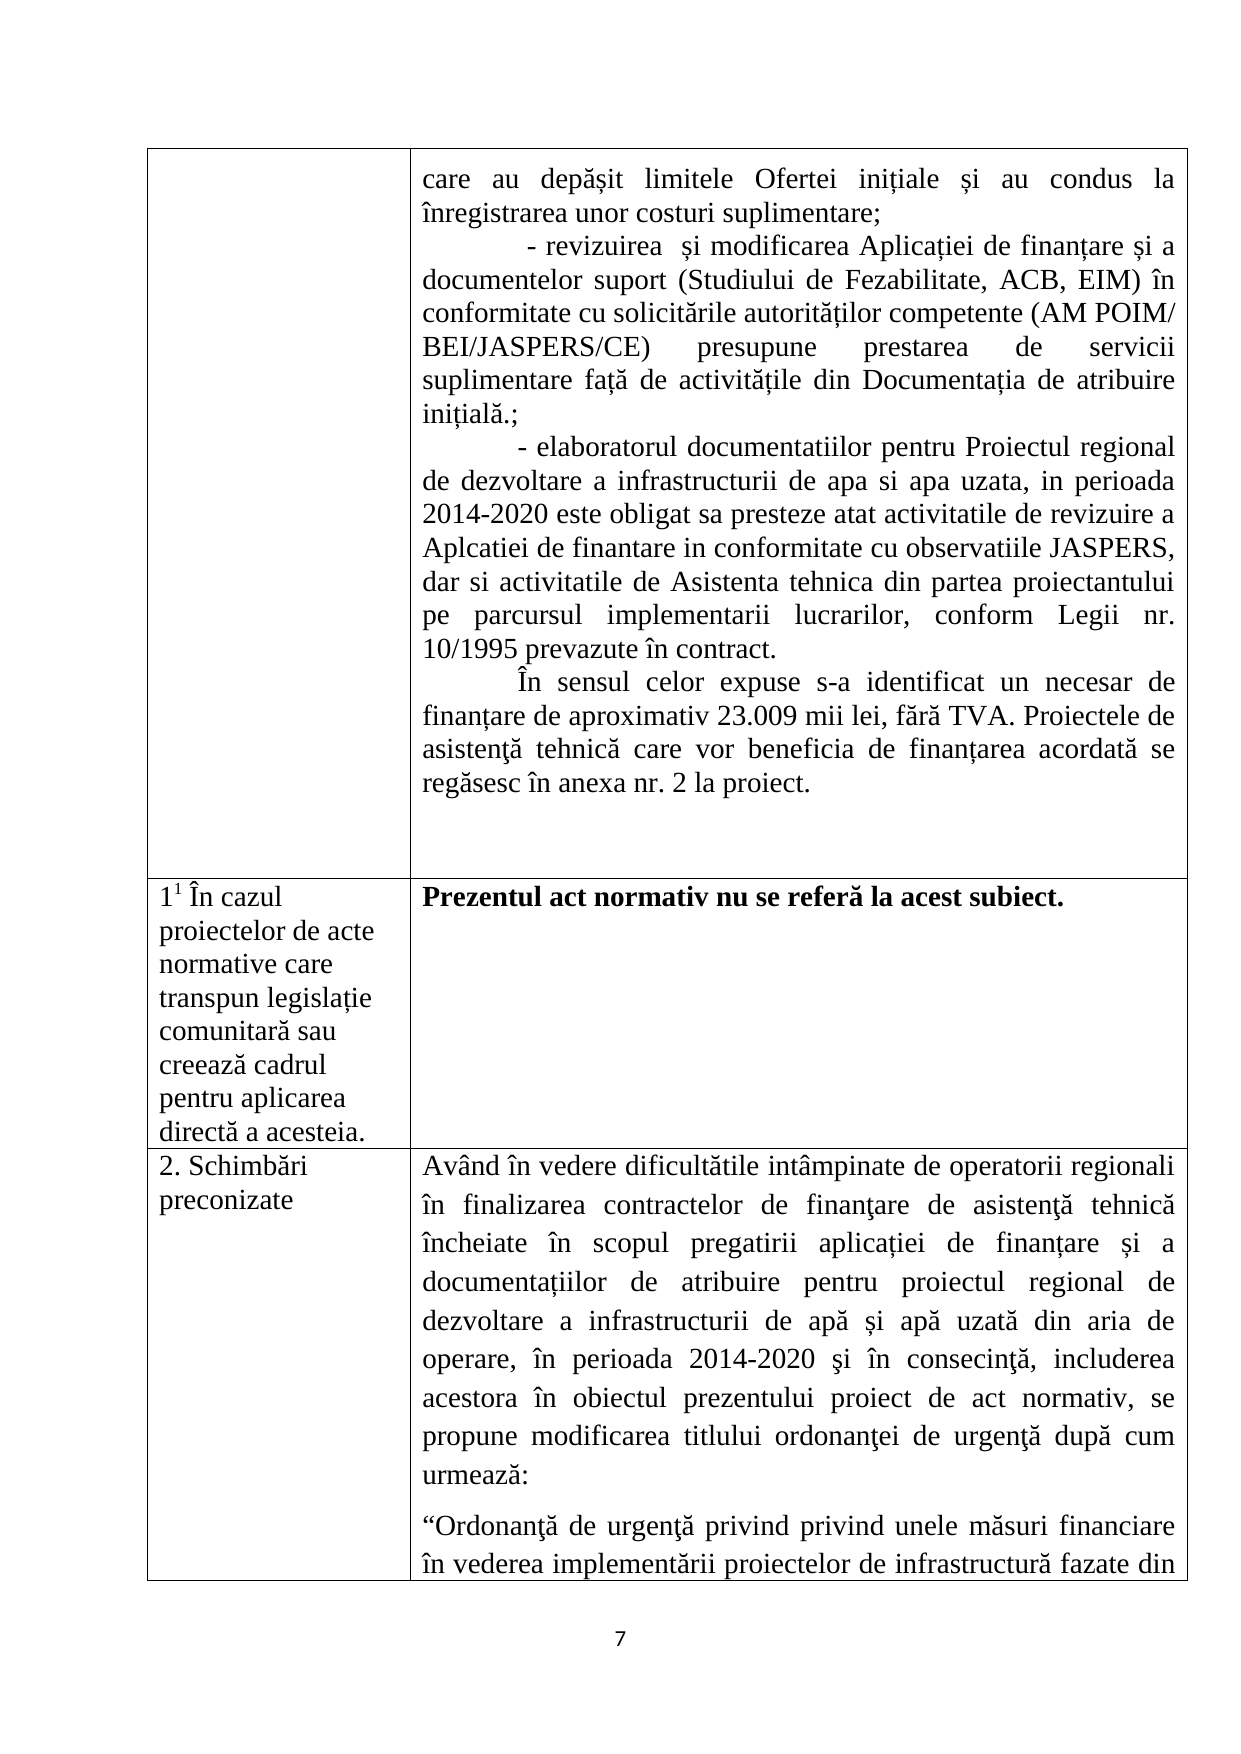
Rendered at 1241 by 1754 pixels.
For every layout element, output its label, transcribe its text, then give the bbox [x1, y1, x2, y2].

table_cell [148, 149, 410, 878]
table_cell Prezentul act normativ nu se referă la acest subiect. [411, 879, 1187, 1147]
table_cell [148, 1149, 410, 1580]
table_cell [411, 1149, 1187, 1580]
table_cell 11 În cazul proiectelor de acte normative care transpun legislație comunitară sau creează cadrul pentru aplicarea directă a acesteia. [148, 879, 410, 1147]
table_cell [411, 149, 1187, 878]
